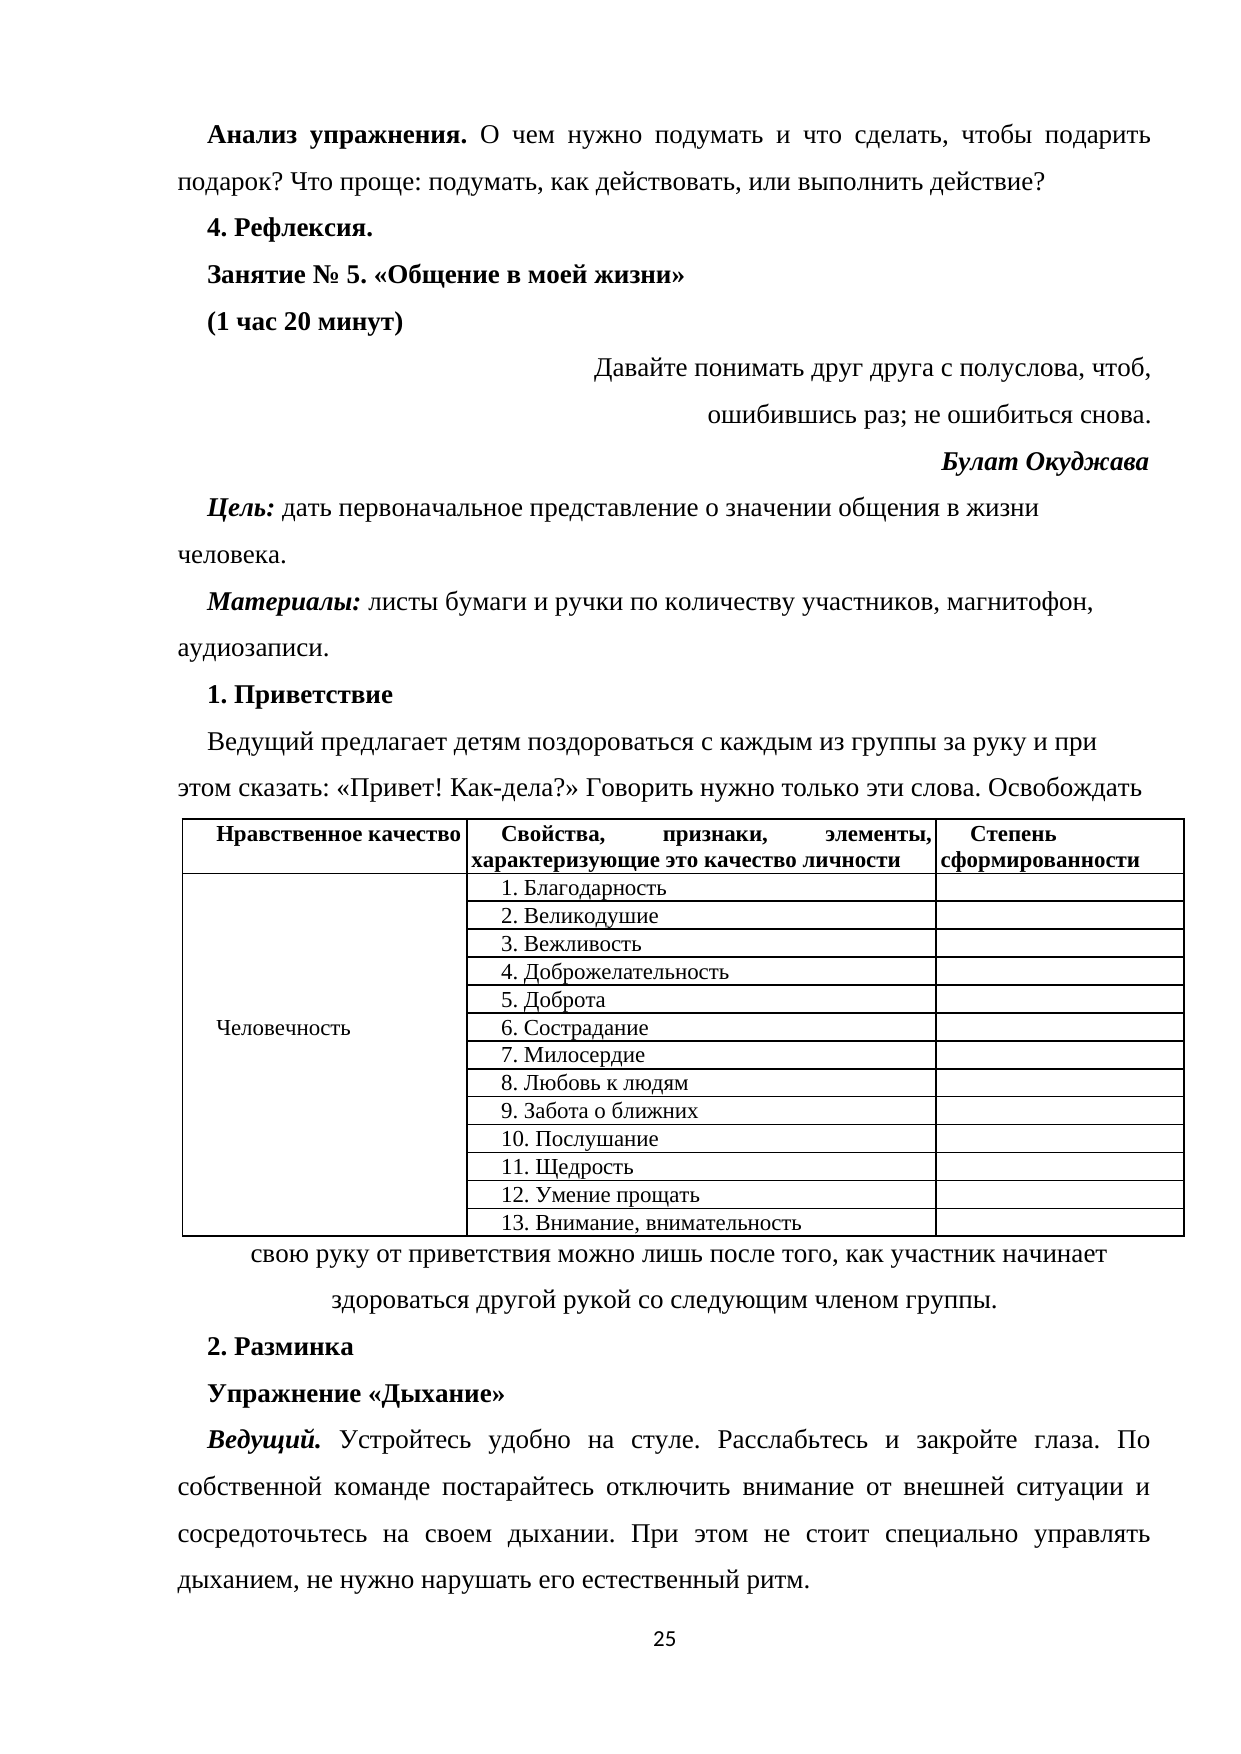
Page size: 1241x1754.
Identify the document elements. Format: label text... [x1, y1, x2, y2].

table_cell [937, 1070, 1183, 1096]
table_cell [937, 1097, 1183, 1124]
table_cell [937, 1125, 1183, 1152]
text ошибившись раз; не ошибиться снова. [177, 398, 1152, 429]
text (1 час 20 минут) [177, 305, 1152, 336]
table_cell 2. Великодушие [468, 902, 935, 928]
table_cell [937, 1181, 1183, 1207]
text Ведущий. Устройтесь удобно на стуле. Расслабьтесь и закройте глаза. По собственной команде постарайтесь отключить внимание от внешней ситуации и сосредоточьтесь на своем дыхании. При этом не стоит специально управлять дыханием, не нужно нарушать его естественный ритм. [177, 1423, 1152, 1595]
table_cell [183, 874, 466, 1012]
text 4. Рефлексия. [177, 211, 1152, 243]
table_cell [937, 1014, 1183, 1040]
table_cell 9. Забота о ближних [468, 1097, 935, 1124]
table_header Свойства, признаки, элементы, характеризующие это качество личности [468, 820, 935, 872]
table_cell [937, 1153, 1183, 1179]
table_cell 8. Любовь к людям [468, 1070, 935, 1096]
text 2. Разминка [177, 1330, 1152, 1361]
table_cell [937, 958, 1183, 984]
text 1. Приветствие [177, 678, 1152, 709]
table_cell 3. Вежливость [468, 930, 935, 956]
text Занятие № 5. «Общение в моей жизни» [177, 258, 1152, 289]
table_cell 6. Сострадание [468, 1014, 935, 1040]
table_cell 13. Внимание, внимательность [468, 1209, 935, 1235]
table_cell [937, 902, 1183, 928]
table_cell [937, 1042, 1183, 1068]
text Давайте понимать друг друга с полуслова, чтоб, [177, 351, 1152, 383]
table_cell 12. Умение прощать [468, 1181, 935, 1207]
text Материалы: листы бумаги и ручки по количеству участников, магнитофон, аудиозаписи. [177, 585, 1152, 663]
table_cell 11. Щедрость [468, 1153, 935, 1179]
table_cell 7. Милосердие [468, 1042, 935, 1068]
text Ведущий предлагает детям поздороваться с каждым из группы за руку и при этом сказать: «Привет! Как-дела?» Говорить нужно только эти слова. Освобождать [177, 725, 1152, 803]
table_cell [937, 986, 1183, 1012]
table_cell [937, 874, 1183, 900]
table_cell [183, 1040, 466, 1235]
table_cell 1. Благодарность [468, 874, 935, 900]
text Булат Окуджава [177, 445, 1152, 476]
table_cell 5. Доброта [468, 986, 935, 1012]
table_header Нравственное качество [183, 820, 466, 872]
table_cell [937, 1209, 1183, 1235]
text Цель: дать первоначальное представление о значении общения в жизни человека. [177, 491, 1152, 569]
table_cell Человечность [183, 1012, 466, 1040]
table_cell 4. Доброжелательность [468, 958, 935, 984]
text Упражнение «Дыхание» [177, 1377, 1152, 1408]
text свою руку от приветствия можно лишь после того, как участник начинает здороваться другой рукой со следующим членом группы. [177, 1237, 1152, 1315]
table_cell 10. Послушание [468, 1125, 935, 1152]
table_header Степень сформированности [937, 820, 1183, 872]
text Анализ упражнения. О чем нужно подумать и что сделать, чтобы подарить подарок? Что проще: подумать, как действовать, или выполнить действие? [177, 118, 1152, 196]
table_cell [937, 930, 1183, 956]
